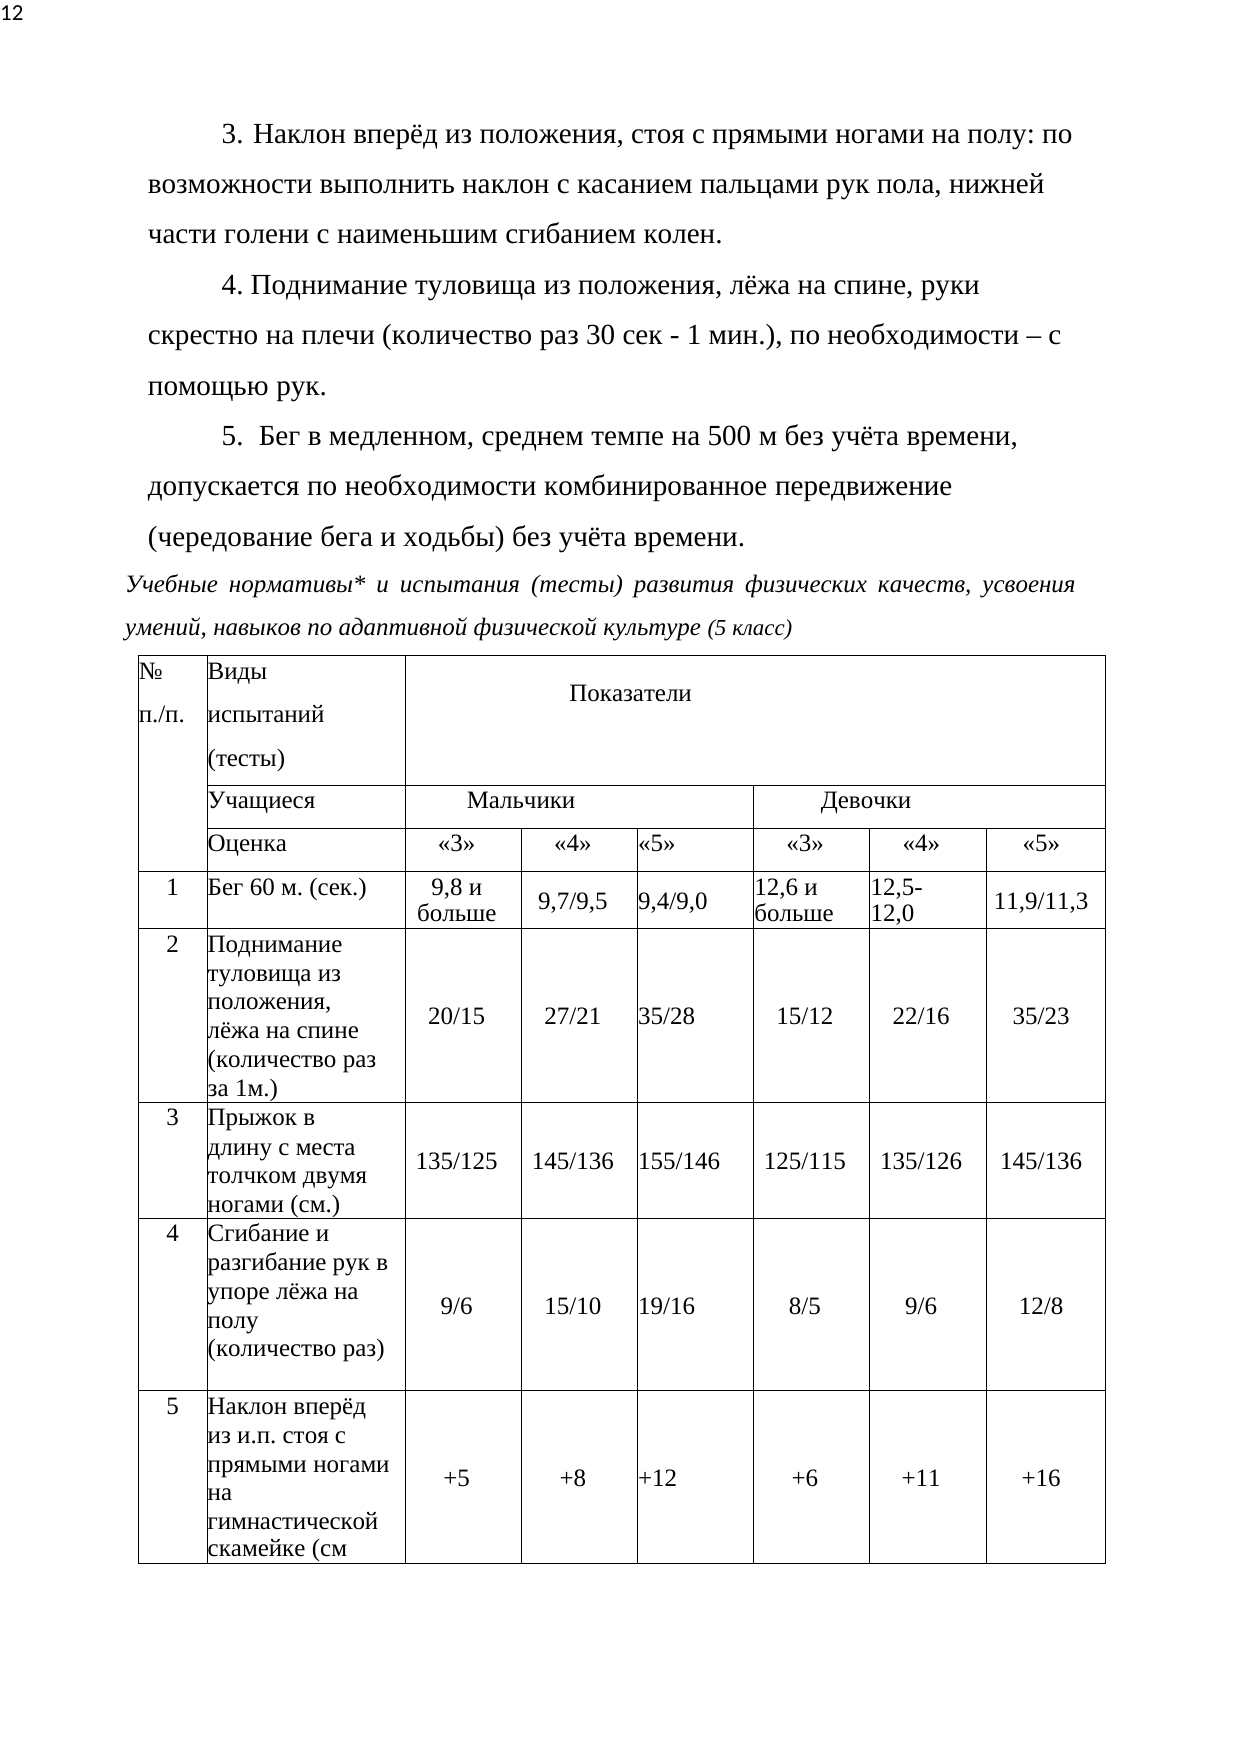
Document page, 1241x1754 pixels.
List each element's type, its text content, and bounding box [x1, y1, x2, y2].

table_cell Девочки [754, 786, 1105, 828]
table_cell 9/6 [870, 1219, 986, 1390]
table_cell 2 [139, 929, 207, 1102]
table_cell 135/125 [406, 1103, 521, 1218]
table_cell 15/10 [522, 1219, 637, 1390]
table_cell 4 [139, 1219, 207, 1390]
table_cell +5 [406, 1391, 521, 1563]
table_cell «4» [522, 829, 637, 871]
table_cell Учащиеся [208, 786, 405, 828]
list Бег в медленном, среднем темпе на 500 м без учёта времени, допускается по необходимости комбинированное передвижение (чередование бега и ходьбы) без учёта времени. [148, 418, 1092, 552]
table_cell Наклон вперёд из и.п. стоя с прямыми ногами на гимнастической скамейке (см [208, 1391, 405, 1563]
table_cell Прыжок в длину с места толчком двумя ногами (см.) [208, 1103, 405, 1218]
table_cell «5» [987, 829, 1105, 871]
table_cell «5» [638, 829, 753, 871]
table_cell «4» [870, 829, 986, 871]
table_cell Бег 60 м. (сек.) [208, 872, 405, 928]
table_cell 35/28 [638, 929, 753, 1102]
table_header № п./п. [139, 656, 207, 871]
table_cell 9,7/9,5 [522, 872, 637, 928]
table_cell «3» [406, 829, 521, 871]
list Поднимание туловища из положения, лёжа на спине, руки скрестно на плечи (количество раз 30 сек - 1 мин.), по необходимости – с помощью рук. [148, 267, 1093, 401]
table_cell 19/16 [638, 1219, 753, 1390]
table_cell 35/23 [987, 929, 1105, 1102]
table_cell 145/136 [522, 1103, 637, 1218]
table_cell Мальчики [406, 786, 753, 828]
table_cell 3 [139, 1103, 207, 1218]
table_cell 12,5- 12,0 [870, 872, 986, 928]
table_header Показатели [406, 656, 1105, 784]
table_cell +12 [638, 1391, 753, 1563]
table_cell 15/12 [754, 929, 869, 1102]
table_cell 12/8 [987, 1219, 1105, 1390]
table_cell 8/5 [754, 1219, 869, 1390]
table_cell Сгибание и разгибание рук в упоре лёжа на полу (количество раз) [208, 1219, 405, 1390]
table_cell «3» [754, 829, 869, 871]
table_cell 11,9/11,3 [987, 872, 1105, 928]
table_cell 27/21 [522, 929, 637, 1102]
table_cell 9,4/9,0 [638, 872, 753, 928]
table_cell +6 [754, 1391, 869, 1563]
table_cell Поднимание туловища из положения, лёжа на спине (количество раз за 1м.) [208, 929, 405, 1102]
table_cell 5 [139, 1391, 207, 1563]
list Наклон вперёд из положения, стоя с прямыми ногами на полу: по возможности выполнить наклон с касанием пальцами рук пола, нижней части голени с наименьшим сгибанием колен. [148, 116, 1092, 250]
table_cell 22/16 [870, 929, 986, 1102]
table_cell 125/115 [754, 1103, 869, 1218]
table_cell 145/136 [987, 1103, 1105, 1218]
table_cell 155/146 [638, 1103, 753, 1218]
table_cell 12,6 и больше [754, 872, 869, 928]
table_cell 1 [139, 872, 207, 928]
table_cell 9/6 [406, 1219, 521, 1390]
table_cell 20/15 [406, 929, 521, 1102]
table_cell +8 [522, 1391, 637, 1563]
table_cell 9,8 и больше [406, 872, 521, 928]
table_cell +16 [987, 1391, 1105, 1563]
table_cell +11 [870, 1391, 986, 1563]
table_cell 135/126 [870, 1103, 986, 1218]
table_cell Оценка [208, 829, 405, 871]
table_header Виды испытаний (тесты) [208, 656, 405, 784]
text Учебные нормативы* и испытания (тесты) развития физических качеств, усвоения умений, навыков по адаптивной физической культуре (5 класс) [125, 569, 1077, 641]
